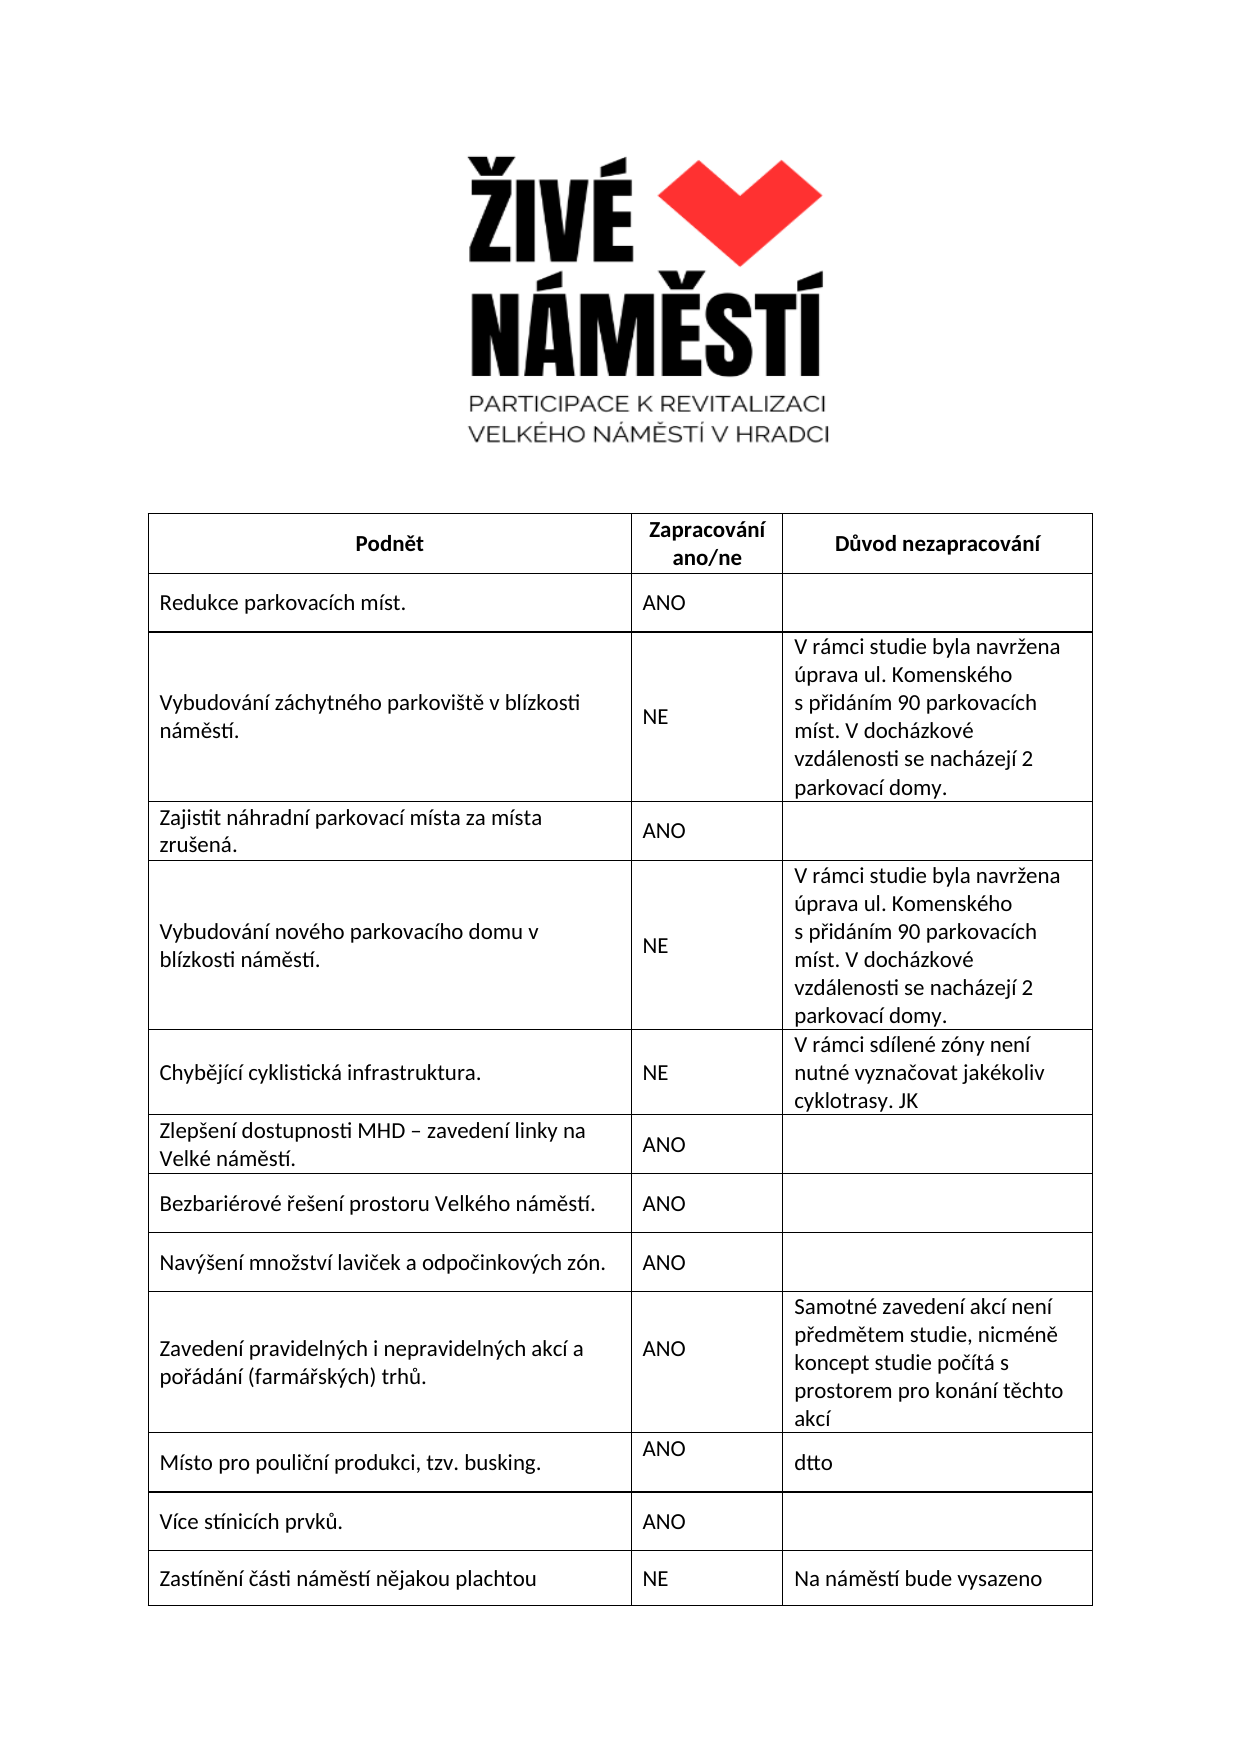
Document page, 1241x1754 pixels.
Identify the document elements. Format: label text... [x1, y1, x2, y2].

table_cell Zlepšení dostupnosti MHD – zavedení linky na Velké náměstí. [149, 1115, 631, 1173]
table_cell ANO [632, 1292, 782, 1432]
table_cell V rámci studie byla navržena úprava ul. Komenského s přidáním 90 parkovacích míst. V docházkové vzdálenosti se nacházejí 2 parkovací domy. [783, 861, 1092, 1029]
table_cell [783, 1551, 1092, 1605]
table_cell NE [632, 1551, 782, 1605]
table_cell ANO [632, 1433, 782, 1491]
table_cell ANO [632, 574, 782, 631]
table_header Důvod nezapracování [783, 514, 1092, 572]
table_cell Bezbariérové řešení prostoru Velkého náměstí. [149, 1174, 631, 1232]
table_cell NE [632, 861, 782, 1029]
table_cell Navýšení množství laviček a odpočinkových zón. [149, 1233, 631, 1291]
table_cell [783, 1115, 1092, 1173]
table_header Podnět [149, 514, 631, 572]
table_cell [783, 1233, 1092, 1291]
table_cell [149, 1551, 631, 1605]
table_cell Redukce parkovacích míst. [149, 574, 631, 631]
table_header Zapracování ano/ne [632, 514, 782, 572]
table_cell NE [632, 633, 782, 801]
table_cell dtto [783, 1433, 1092, 1491]
picture [395, 147, 882, 495]
table_cell Vybudování nového parkovacího domu v blízkosti náměstí. [149, 861, 631, 1029]
table_cell Zavedení pravidelných i nepravidelných akcí a pořádání (farmářských) trhů. [149, 1292, 631, 1432]
table_cell Samotné zavedení akcí není předmětem studie, nicméně koncept studie počítá s prostorem pro konání těchto akcí [783, 1292, 1092, 1432]
table_cell V rámci studie byla navržena úprava ul. Komenského s přidáním 90 parkovacích míst. V docházkové vzdálenosti se nacházejí 2 parkovací domy. [783, 633, 1092, 801]
table_cell Chybějící cyklistická infrastruktura. [149, 1030, 631, 1114]
table_cell Místo pro pouliční produkci, tzv. busking. [149, 1433, 631, 1491]
table_cell Více stínicích prvků. [149, 1493, 631, 1550]
table_cell ANO [632, 1174, 782, 1232]
table_cell [783, 1174, 1092, 1232]
table_cell [783, 802, 1092, 860]
table_cell [783, 1493, 1092, 1550]
table_cell Zajistit náhradní parkovací místa za místa zrušená. [149, 802, 631, 860]
table_cell ANO [632, 1493, 782, 1550]
table_cell NE [632, 1030, 782, 1114]
table_cell ANO [632, 1233, 782, 1291]
table_cell ANO [632, 1115, 782, 1173]
table_cell [783, 574, 1092, 631]
table_cell Vybudování záchytného parkoviště v blízkosti náměstí. [149, 633, 631, 801]
table_cell V rámci sdílené zóny není nutné vyznačovat jakékoliv cyklotrasy. JK [783, 1030, 1092, 1114]
table_cell ANO [632, 802, 782, 860]
